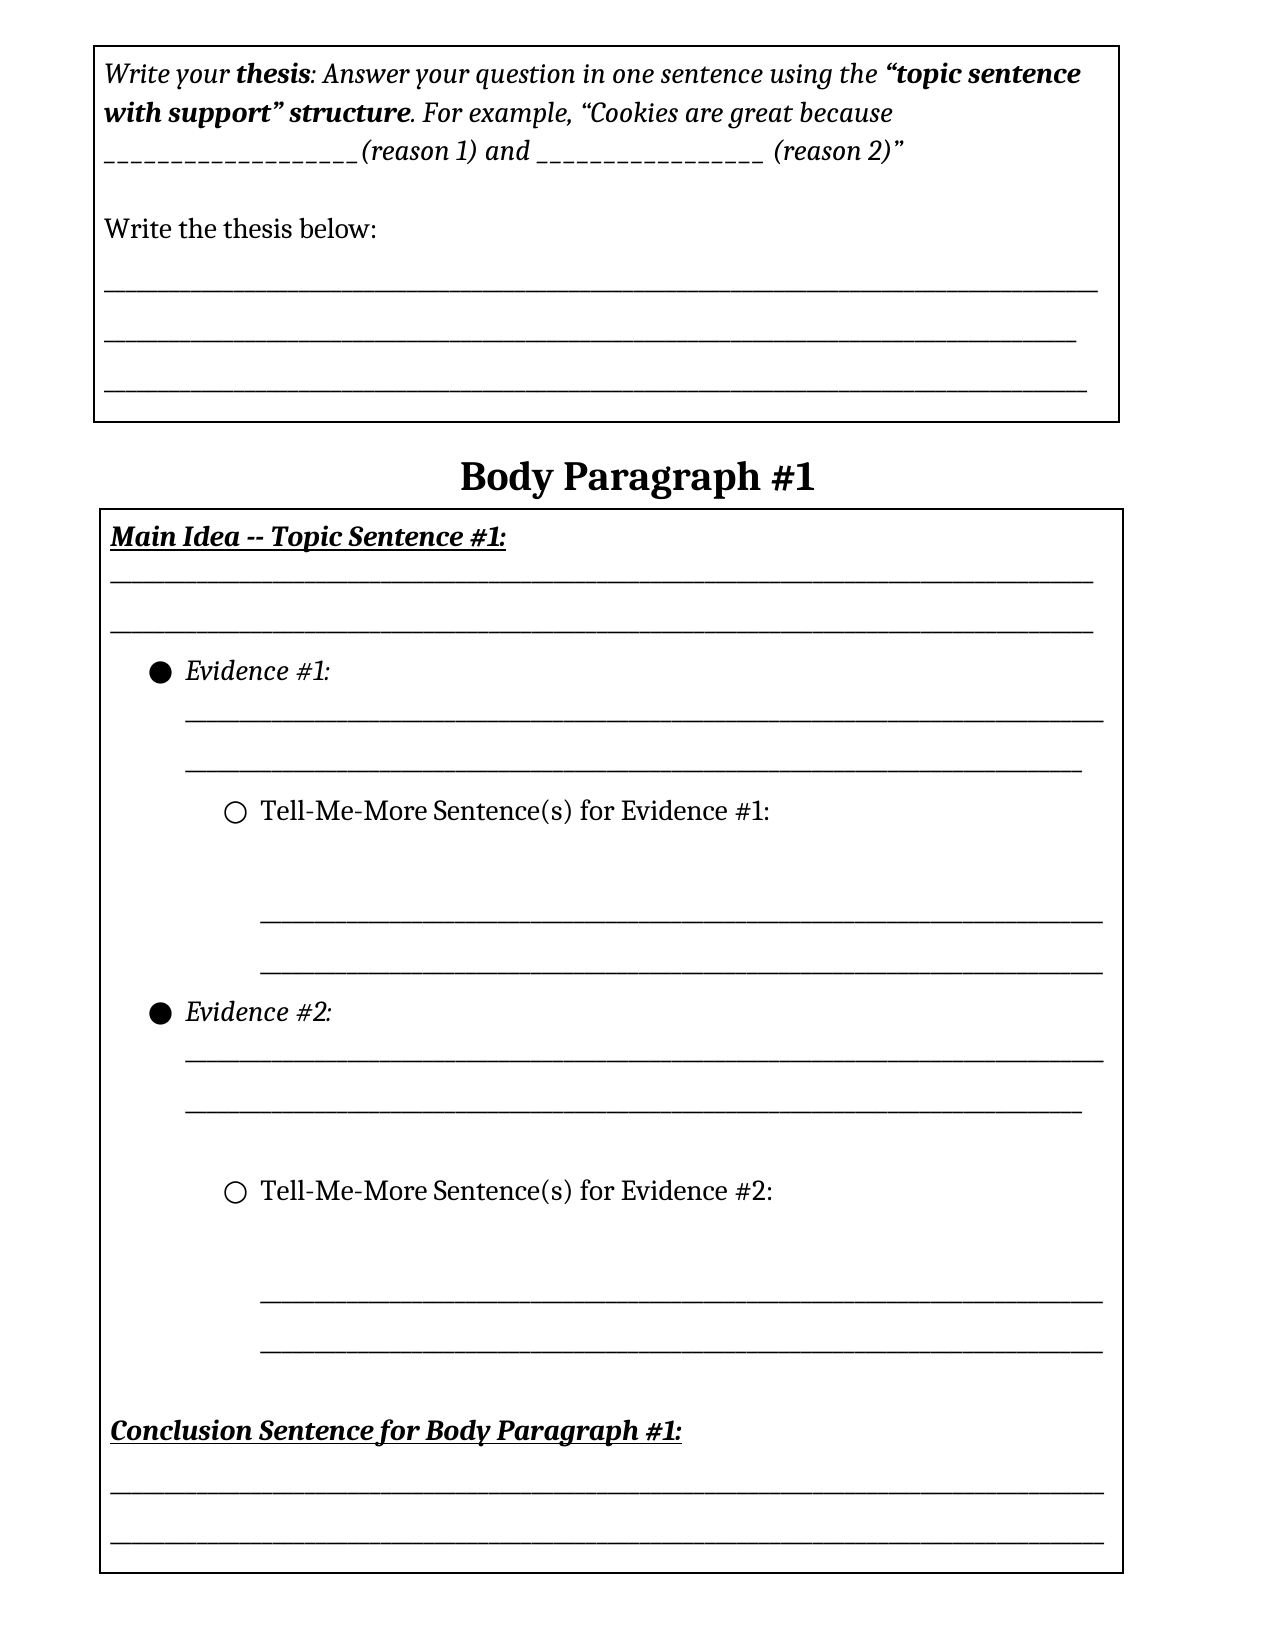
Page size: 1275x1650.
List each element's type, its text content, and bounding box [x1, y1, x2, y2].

table_header Write your thesis: Answer your question in one sentence using the “topic sentence with support” structure. For example, “Cookies are great because ___________________(reason 1) and _________________ (reason 2)” Write the thesis below: ______________________________________________________________________________________________________________________________________________________________________________________ ___________________________________________________________________________________________ [95, 47, 1118, 421]
table_header Main Idea -- Topic Sentence #1: ___________________________________________________________________________________________ ___________________________________________________________________________________________ Evidence #1: ________________________________________________________________________________________________________________________________________________________________________ Tell-Me-More Sentence(s) for Evidence #1: ____________________________________________________________________________________________________________________________________________________________ Evidence #2: ________________________________________________________________________________________________________________________________________________________________________ Tell-Me-More Sentence(s) for Evidence #2: ____________________________________________________________________________________________________________________________________________________________ Conclusion Sentence for Body Paragraph #1: ________________________________________________________________________________________________________________________________________________________________________________________ [101, 510, 1122, 1572]
text Body Paragraph #1 [150, 453, 1125, 501]
